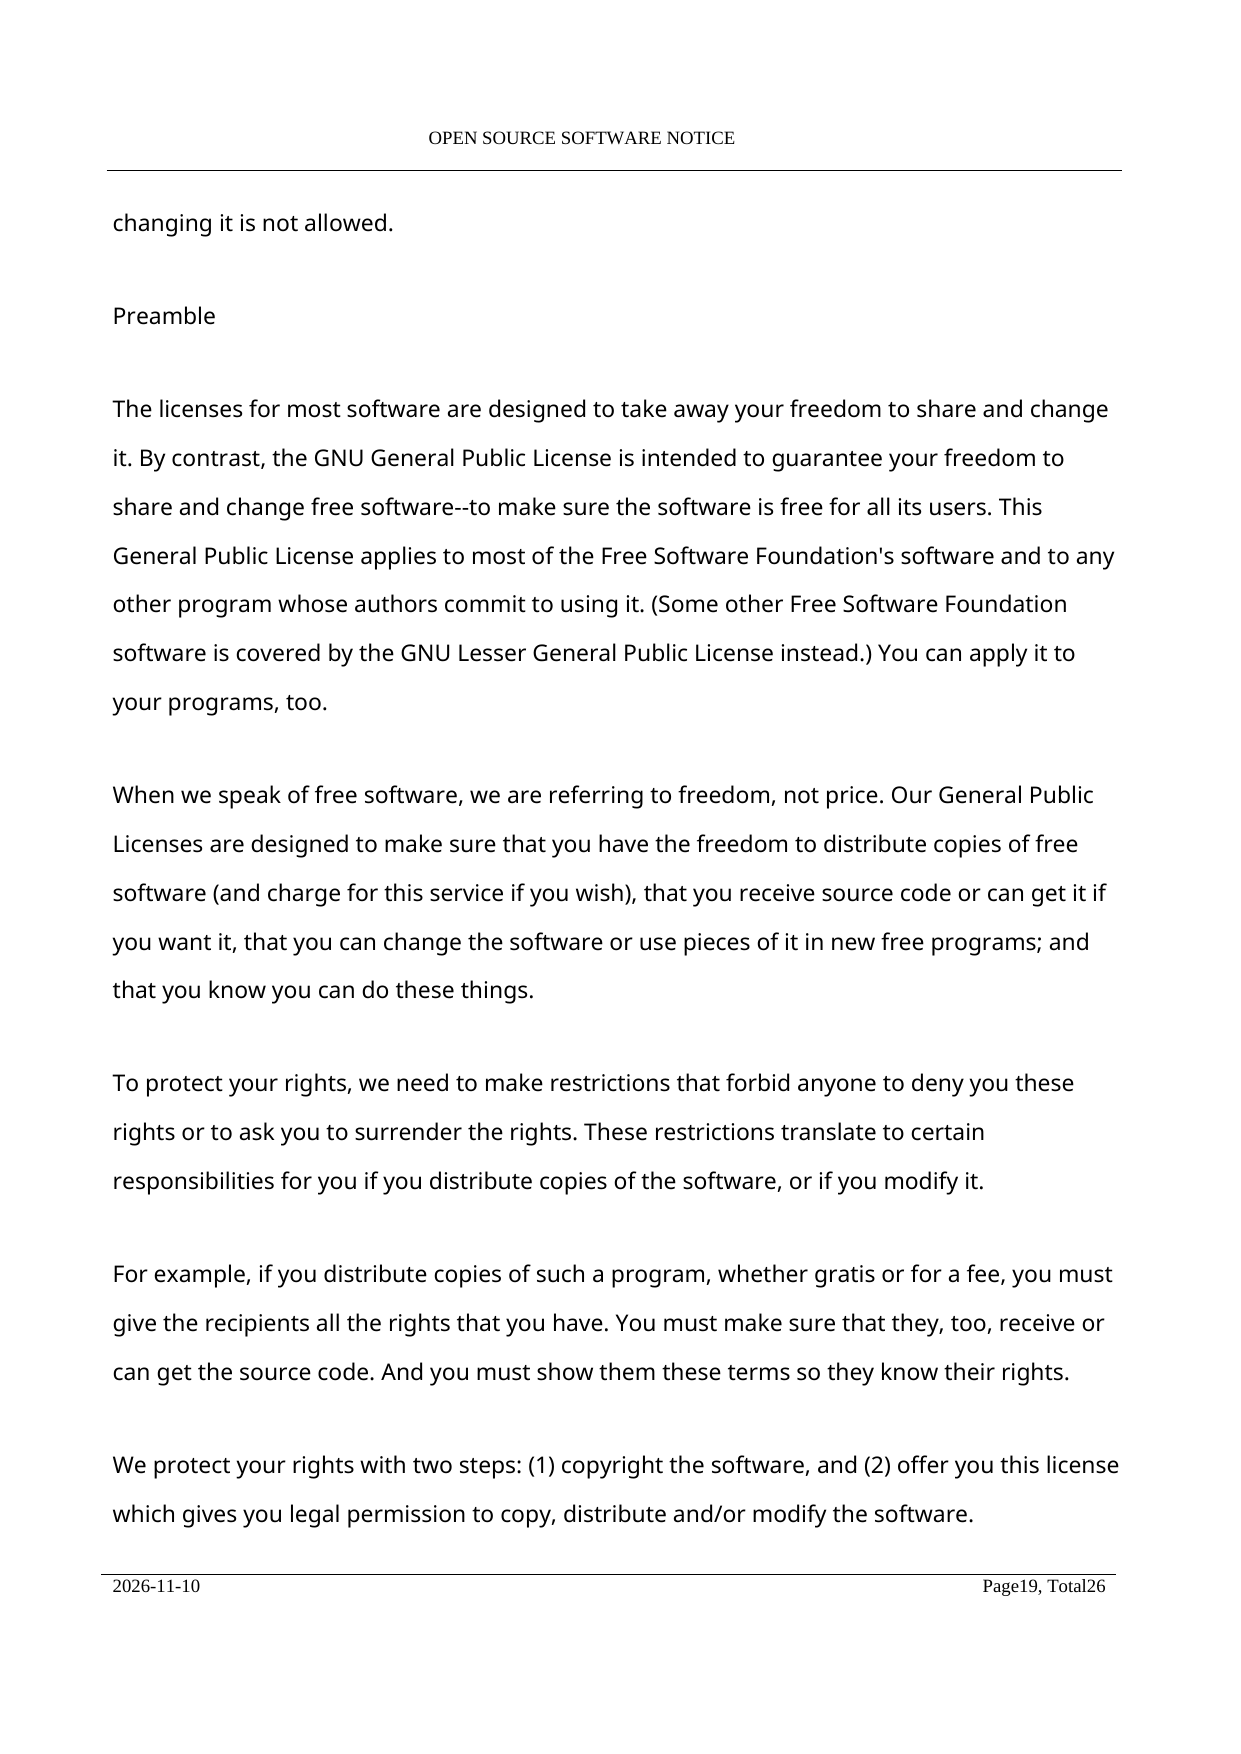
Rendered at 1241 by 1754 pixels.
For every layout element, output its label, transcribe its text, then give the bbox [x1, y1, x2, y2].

text The licenses for most software are designed to take away your freedom to share and change it. By contrast, the GNU General Public License is intended to guarantee your freedom to share and change free software--to make sure the software is free for all its users. This General Public License applies to most of the Free Software Foundation's software and to any other program whose authors commit to using it. (Some other Free Software Foundation software is covered by the GNU Lesser General Public License instead.) You can apply it to your programs, too. [112, 393, 1128, 718]
text We protect your rights with two steps: (1) copyright the software, and (2) offer you this license which gives you legal permission to copy, distribute and/or modify the software. [112, 1448, 1128, 1529]
text When we speak of free software, we are referring to freedom, not price. Our General Public Licenses are designed to make sure that you have the freedom to distribute copies of free software (and charge for this service if you wish), that you receive source code or can get it if you want it, that you can change the software or use pieces of it in new free programs; and that you know you can do these things. [112, 778, 1128, 1006]
text For example, if you distribute copies of such a program, whether gratis or for a fee, you must give the recipients all the rights that you have. You must make sure that they, too, receive or can get the source code. And you must show them these terms so they know their rights. [112, 1257, 1128, 1387]
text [112, 206, 1128, 239]
text To protect your rights, we need to make restrictions that forbid anyone to deny you these rights or to ask you to surrender the rights. These restrictions translate to certain responsibilities for you if you distribute copies of the software, or if you modify it. [112, 1067, 1128, 1197]
text Preamble [112, 299, 1128, 332]
